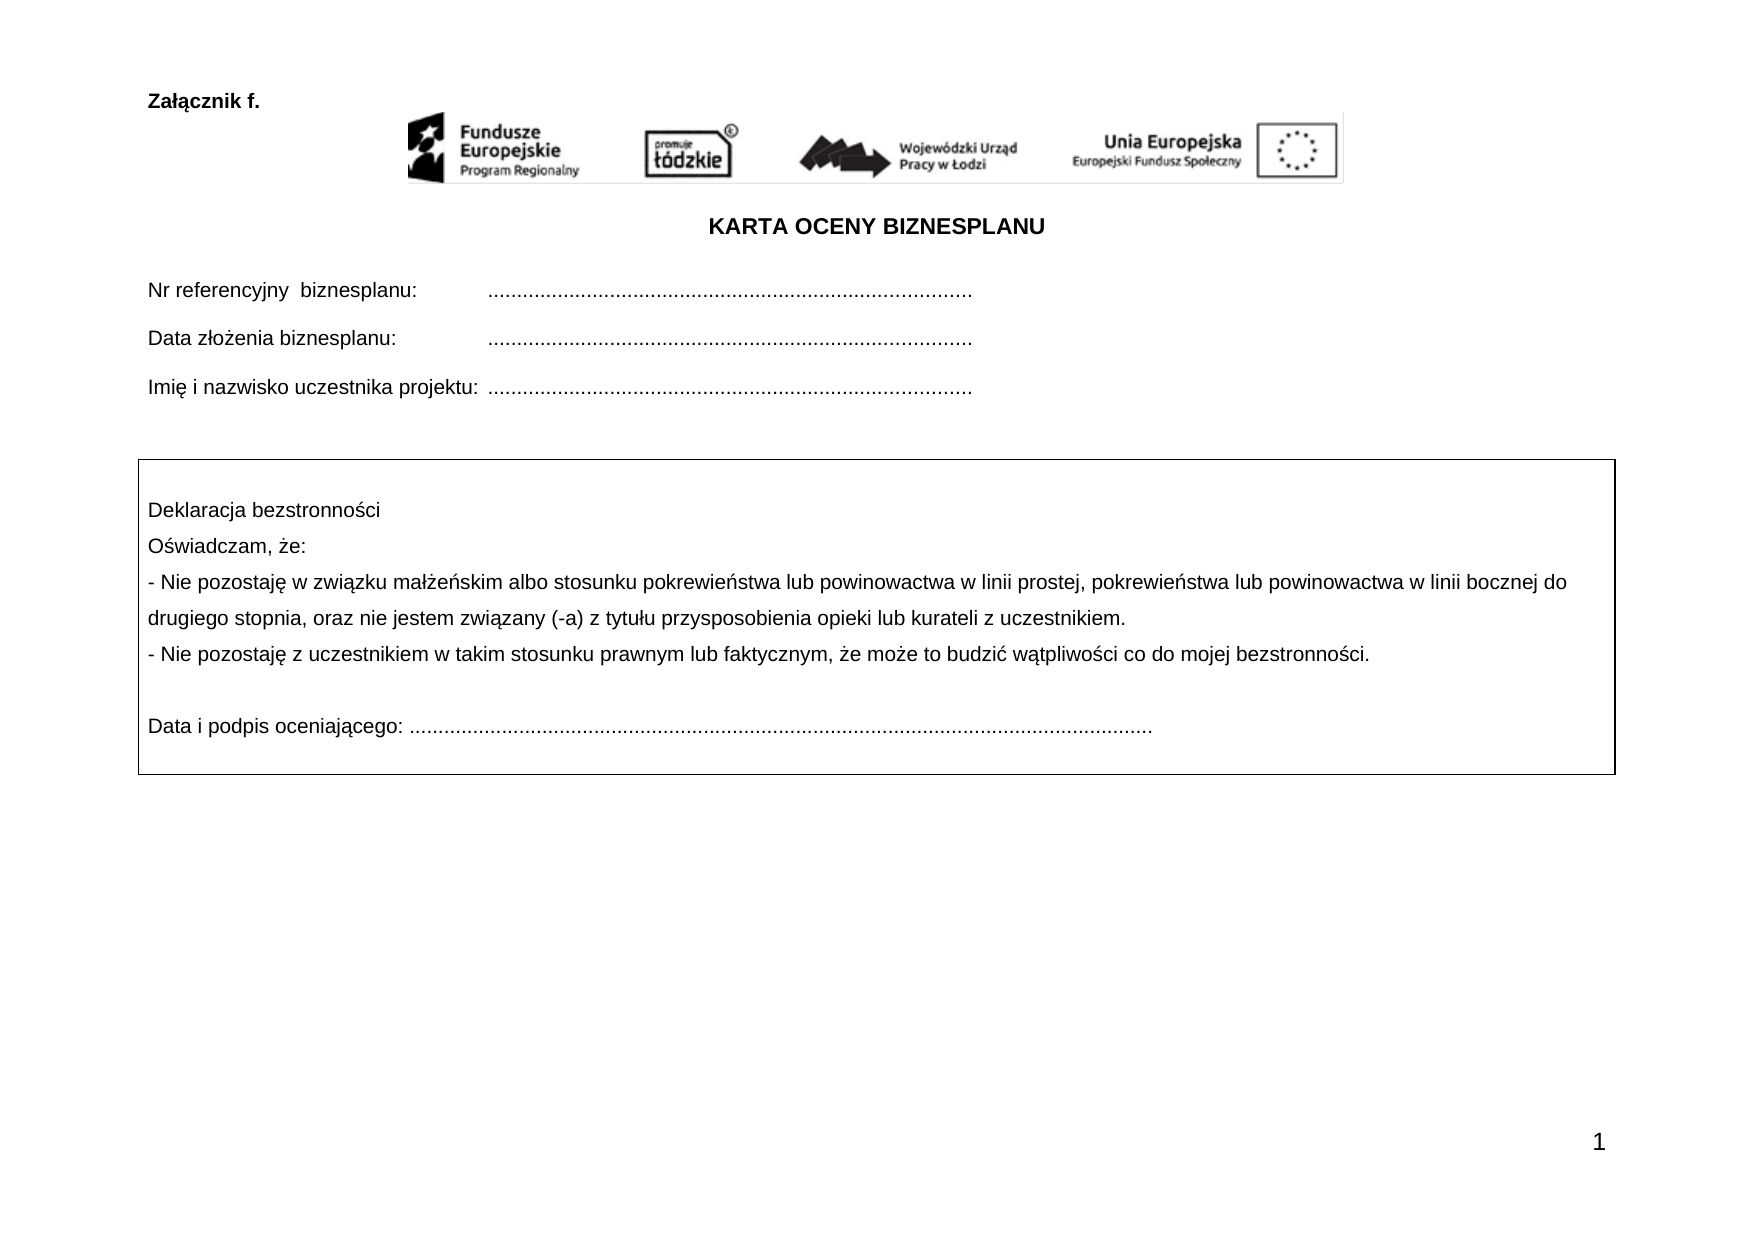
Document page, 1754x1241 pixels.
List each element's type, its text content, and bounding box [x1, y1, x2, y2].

text Data złożenia biznesplanu: [148, 326, 1606, 350]
text Załącznik f. [148, 89, 1606, 113]
text Oświadczam, że: [139, 531, 1614, 558]
text Data i podpis oceniającego: ................................................................................................................................. [139, 711, 1614, 738]
picture [408, 112, 1345, 185]
text - Nie pozostaję w związku małżeńskim albo stosunku pokrewieństwa lub powinowactwa w linii prostej, pokrewieństwa lub powinowactwa w linii bocznej do drugiego stopnia, oraz nie jestem związany (-a) z tytułu przysposobienia opieki lub kurateli z uczestnikiem. [139, 567, 1614, 630]
text Deklaracja bezstronności [139, 495, 1614, 522]
text Imię i nazwisko uczestnika projektu: [148, 375, 1606, 399]
text - Nie pozostaję z uczestnikiem w takim stosunku prawnym lub faktycznym, że może to budzić wątpliwości co do mojej bezstronności. [139, 639, 1614, 666]
text Nr referencyjny biznesplanu: [148, 278, 1606, 302]
text KARTA OCENY BIZNESPLANU [148, 213, 1606, 240]
